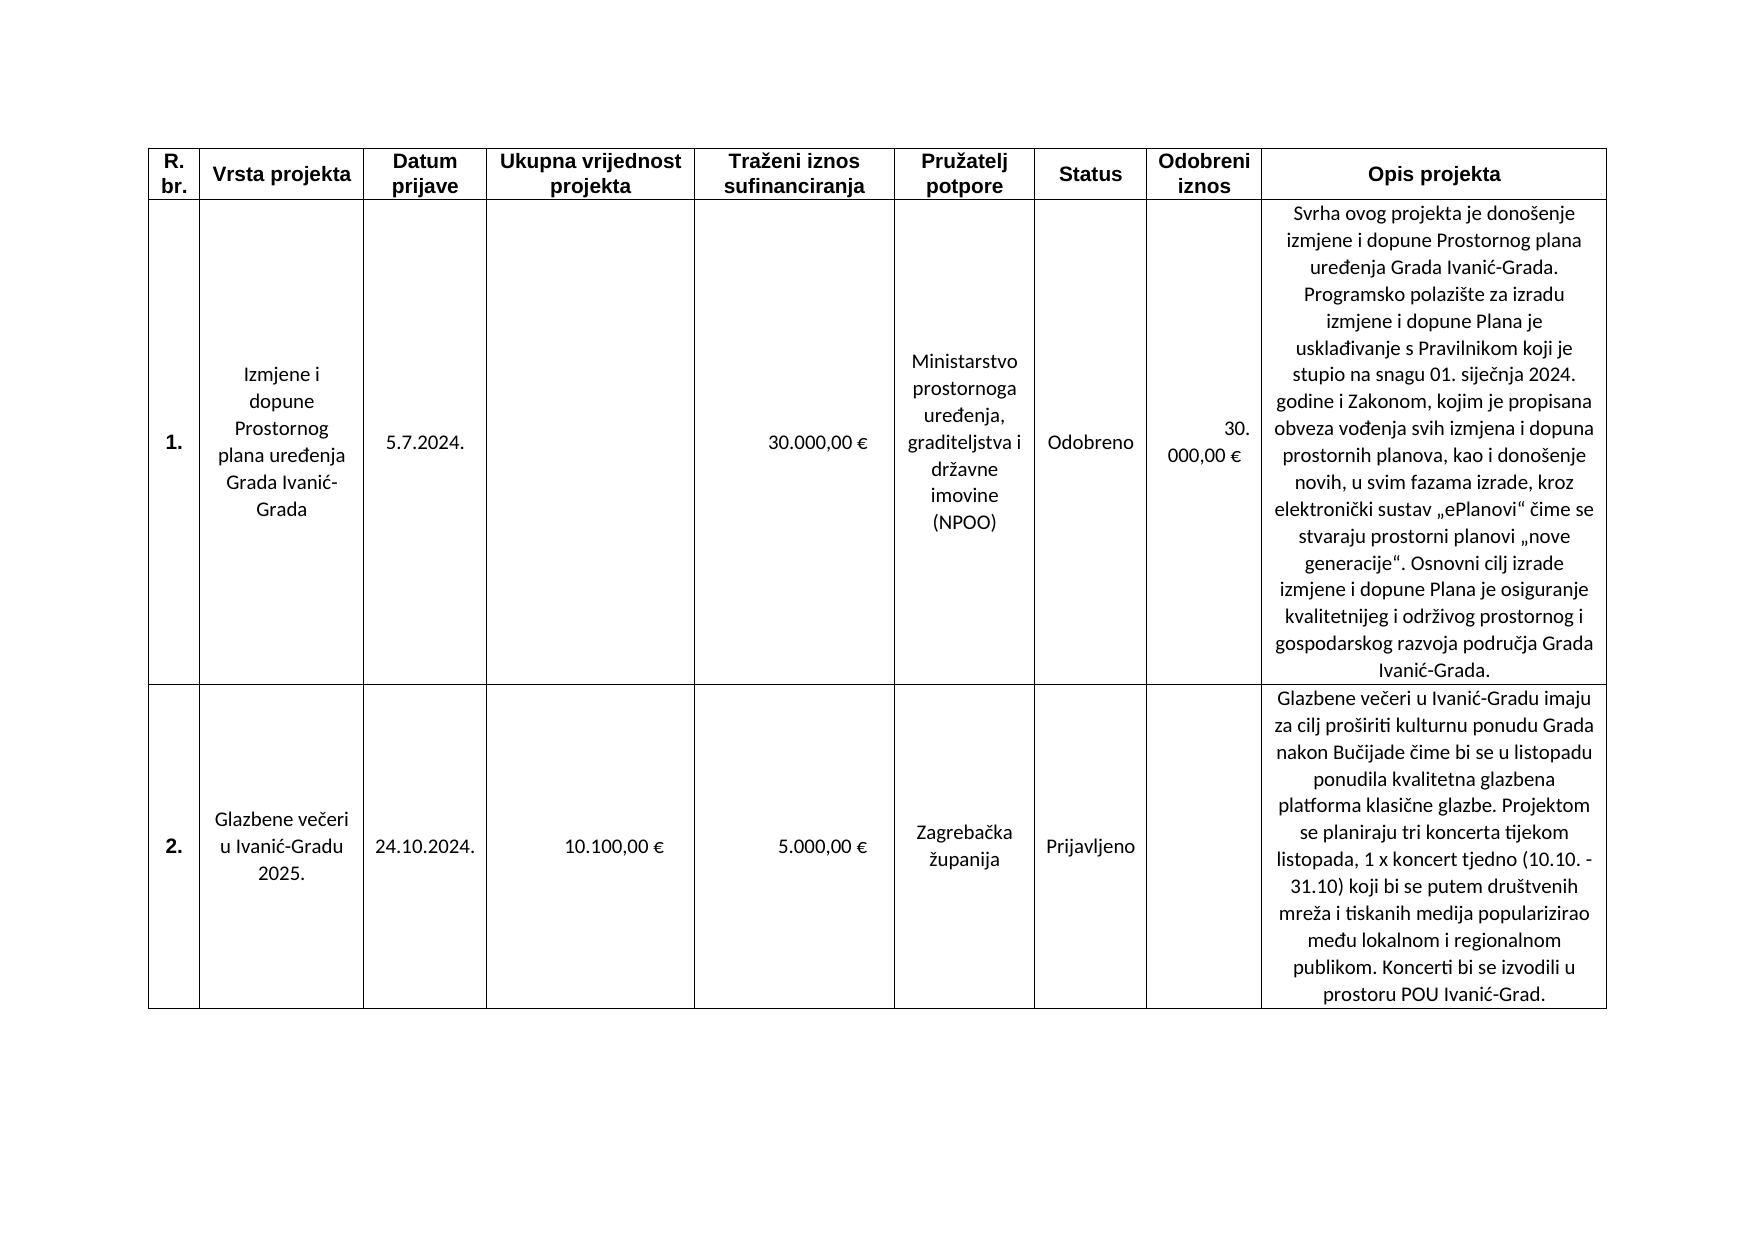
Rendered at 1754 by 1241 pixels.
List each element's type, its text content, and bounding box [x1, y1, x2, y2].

table_header Vrsta projekta [200, 149, 363, 199]
table_cell [1147, 685, 1261, 1007]
table_cell 30.000,00 € [695, 200, 894, 684]
table_header Pružatelj potpore [895, 149, 1034, 199]
table_cell Izmjene i dopune Prostornog plana uređenja Grada Ivanić-Grada [200, 200, 363, 684]
table_cell Prijavljeno [1035, 685, 1146, 1007]
table_header Traženi iznos sufinanciranja [695, 149, 894, 199]
table_cell Ministarstvo prostornoga uređenja, graditeljstva i državne imovine (NPOO) [895, 200, 1034, 684]
table_cell Svrha ovog projekta je donošenje izmjene i dopune Prostornog plana uređenja Grada Ivanić-Grada. Programsko polazište za izradu izmjene i dopune Plana je usklađivanje s Pravilnikom koji je stupio na snagu 01. siječnja 2024. godine i Zakonom, kojim je propisana obveza vođenja svih izmjena i dopuna prostornih planova, kao i donošenje novih, u svim fazama izrade, kroz elektronički sustav „ePlanovi“ čime se stvaraju prostorni planovi „nove generacije“. Osnovni cilj izrade izmjene i dopune Plana je osiguranje kvalitetnijeg i održivog prostornog i gospodarskog razvoja područja Grada Ivanić-Grada. [1262, 200, 1606, 684]
table_cell 2. [149, 685, 199, 1007]
table_cell Odobreno [1035, 200, 1146, 684]
table_cell Glazbene večeri u Ivanić-Gradu imaju za cilj proširiti kulturnu ponudu Grada nakon Bučijade čime bi se u listopadu ponudila kvalitetna glazbena platforma klasične glazbe. Projektom se planiraju tri koncerta tijekom listopada, 1 x koncert tjedno (10.10. - 31.10) koji bi se putem društvenih mreža i tiskanih medija popularizirao među lokalnom i regionalnom publikom. Koncerti bi se izvodili u prostoru POU Ivanić-Grad. [1262, 685, 1606, 1007]
table_cell 30.000,00 € [1147, 200, 1261, 684]
table_header Ukupna vrijednost projekta [487, 149, 694, 199]
table_header Datum prijave [364, 149, 486, 199]
table_header Opis projekta [1262, 149, 1606, 199]
table_cell [487, 200, 694, 684]
table_cell 24.10.2024. [364, 685, 486, 1007]
table_header Status [1035, 149, 1146, 199]
table_cell 1. [149, 200, 199, 684]
table_cell Zagrebačka županija [895, 685, 1034, 1007]
table_header R. br. [149, 149, 199, 199]
table_header Odobreni iznos [1147, 149, 1261, 199]
table_cell 5.7.2024. [364, 200, 486, 684]
table_cell 5.000,00 € [695, 685, 894, 1007]
table_cell 10.100,00 € [487, 685, 694, 1007]
table_cell Glazbene večeri u Ivanić-Gradu 2025. [200, 685, 363, 1007]
